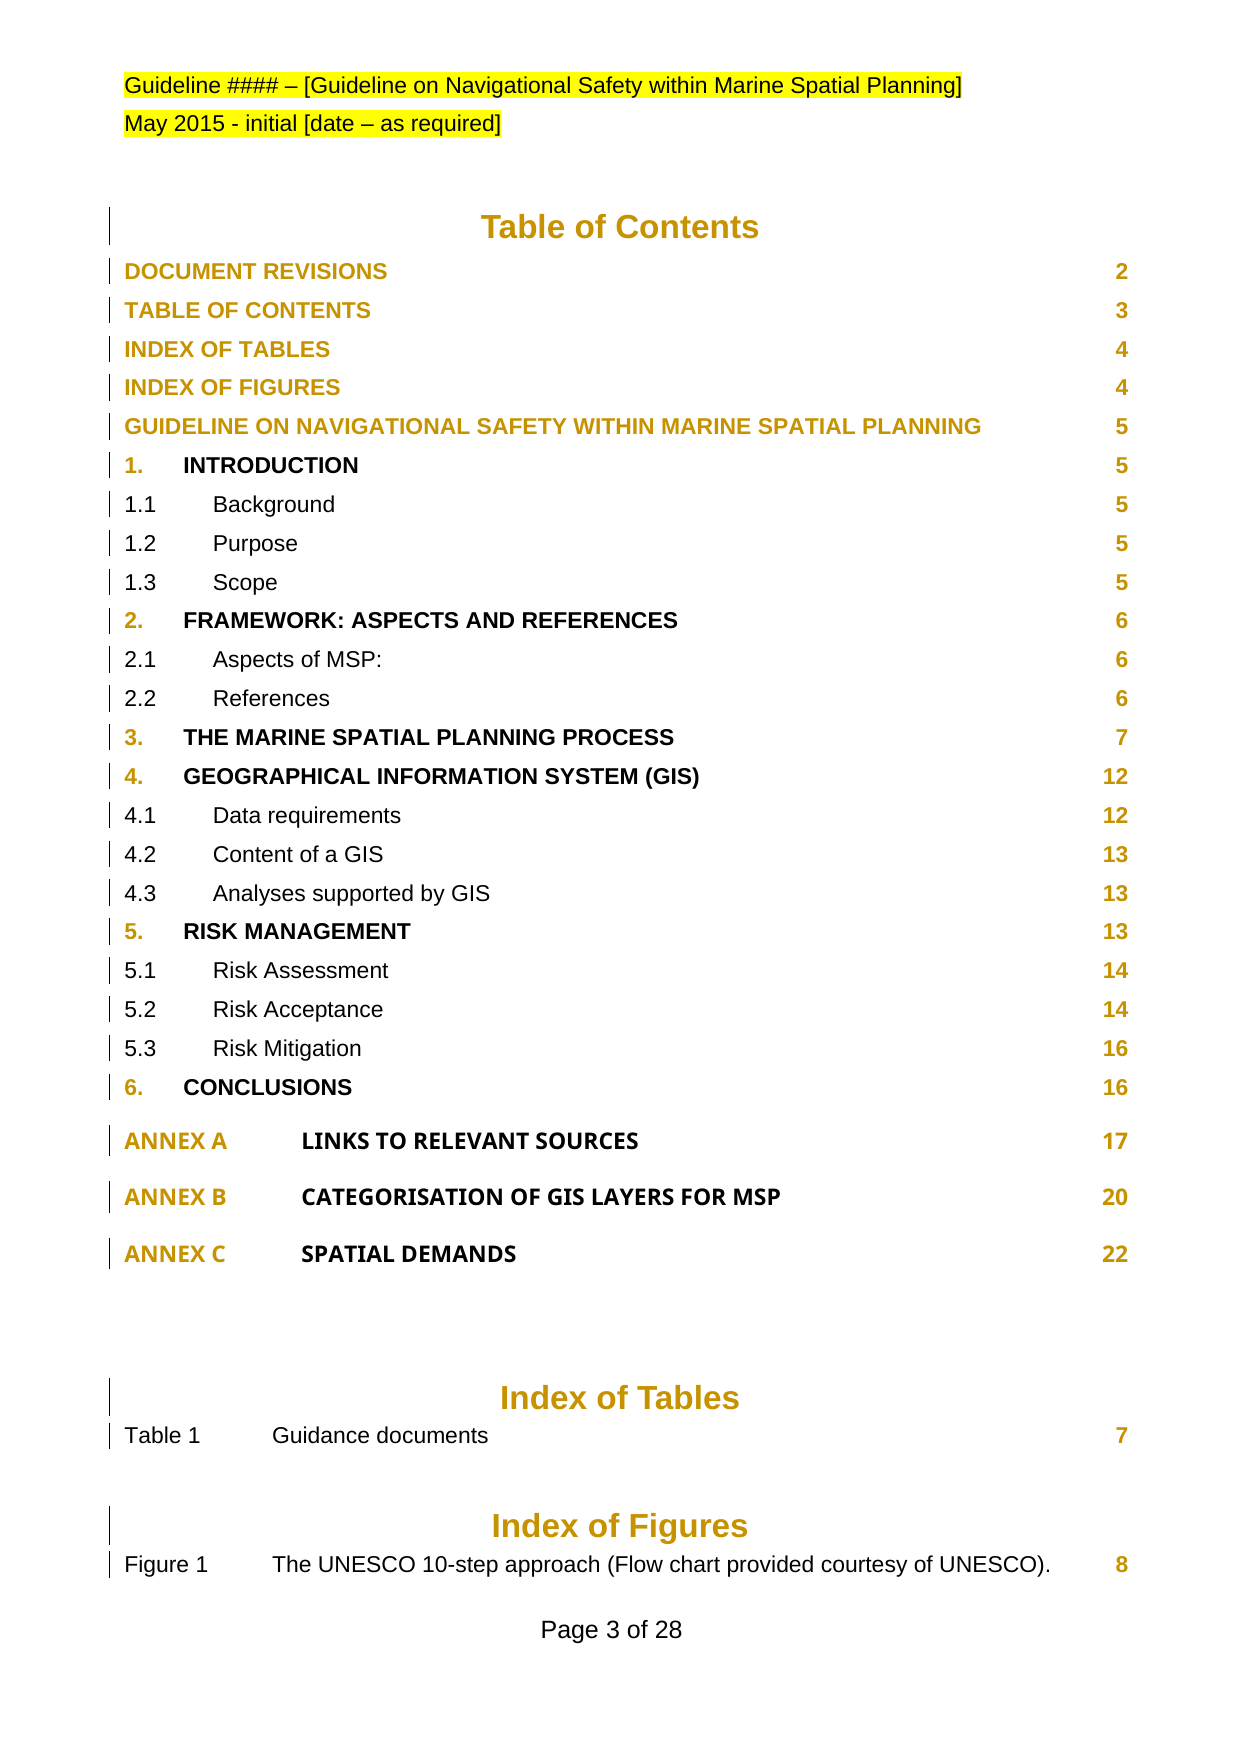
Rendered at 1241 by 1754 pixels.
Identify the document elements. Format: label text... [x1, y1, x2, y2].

text Index of Tables 4 [124, 336, 1101, 362]
text 5.3 Risk Mitigation 16 [124, 1035, 1116, 1061]
text 2.1 Aspects of MSP: 6 [124, 646, 1116, 673]
text 4.1 Data requirements 12 [124, 802, 1116, 828]
text 4. Geographical Information System (GIS) 12 [124, 763, 1101, 789]
text 6. Conclusions 16 [124, 1074, 1101, 1100]
title Index of Tables [124, 1378, 1116, 1416]
text 5.1 Risk Assessment 14 [124, 957, 1116, 983]
text ANNEX A links to relevant sources 17 [124, 1125, 1116, 1156]
text 4.2 Content of a GIS 13 [124, 841, 1116, 867]
text ANNEX B Categorisation of GIS layers for MSP 20 [124, 1181, 1116, 1213]
text ANNEX C SPATIAL DEMANDS 22 [124, 1238, 1116, 1269]
text Document Revisions 2 [124, 258, 1101, 284]
text 1.2 Purpose 5 [124, 530, 1116, 556]
title Index of Figures [124, 1506, 1116, 1545]
text 5. Risk management 13 [124, 918, 1101, 945]
text 3. THe Marine spatial planning process 7 [124, 724, 1101, 750]
text 2. FRAMEWORK: ASPECTS AND REFERENCES 6 [124, 607, 1101, 634]
text 1.3 Scope 5 [124, 569, 1116, 595]
text Figure 1 The UNESCO 10-step approach (Flow chart provided courtesy of UNESCO). 8 [124, 1551, 1116, 1577]
text Table of Contents 3 [124, 297, 1101, 323]
text Guideline on Navigational Safety within Marine Spatial Planning 5 [124, 413, 1101, 439]
text 5.2 Risk Acceptance 14 [124, 996, 1116, 1022]
text 2.2 References 6 [124, 685, 1116, 712]
text Table 1 Guidance documents 7 [124, 1422, 1116, 1449]
title Table of Contents [124, 207, 1116, 245]
text 1.1 Background 5 [124, 491, 1116, 517]
text Index of Figures 4 [124, 374, 1101, 401]
text 1. Introduction 5 [124, 452, 1101, 478]
text 4.3 Analyses supported by GIS 13 [124, 879, 1116, 906]
